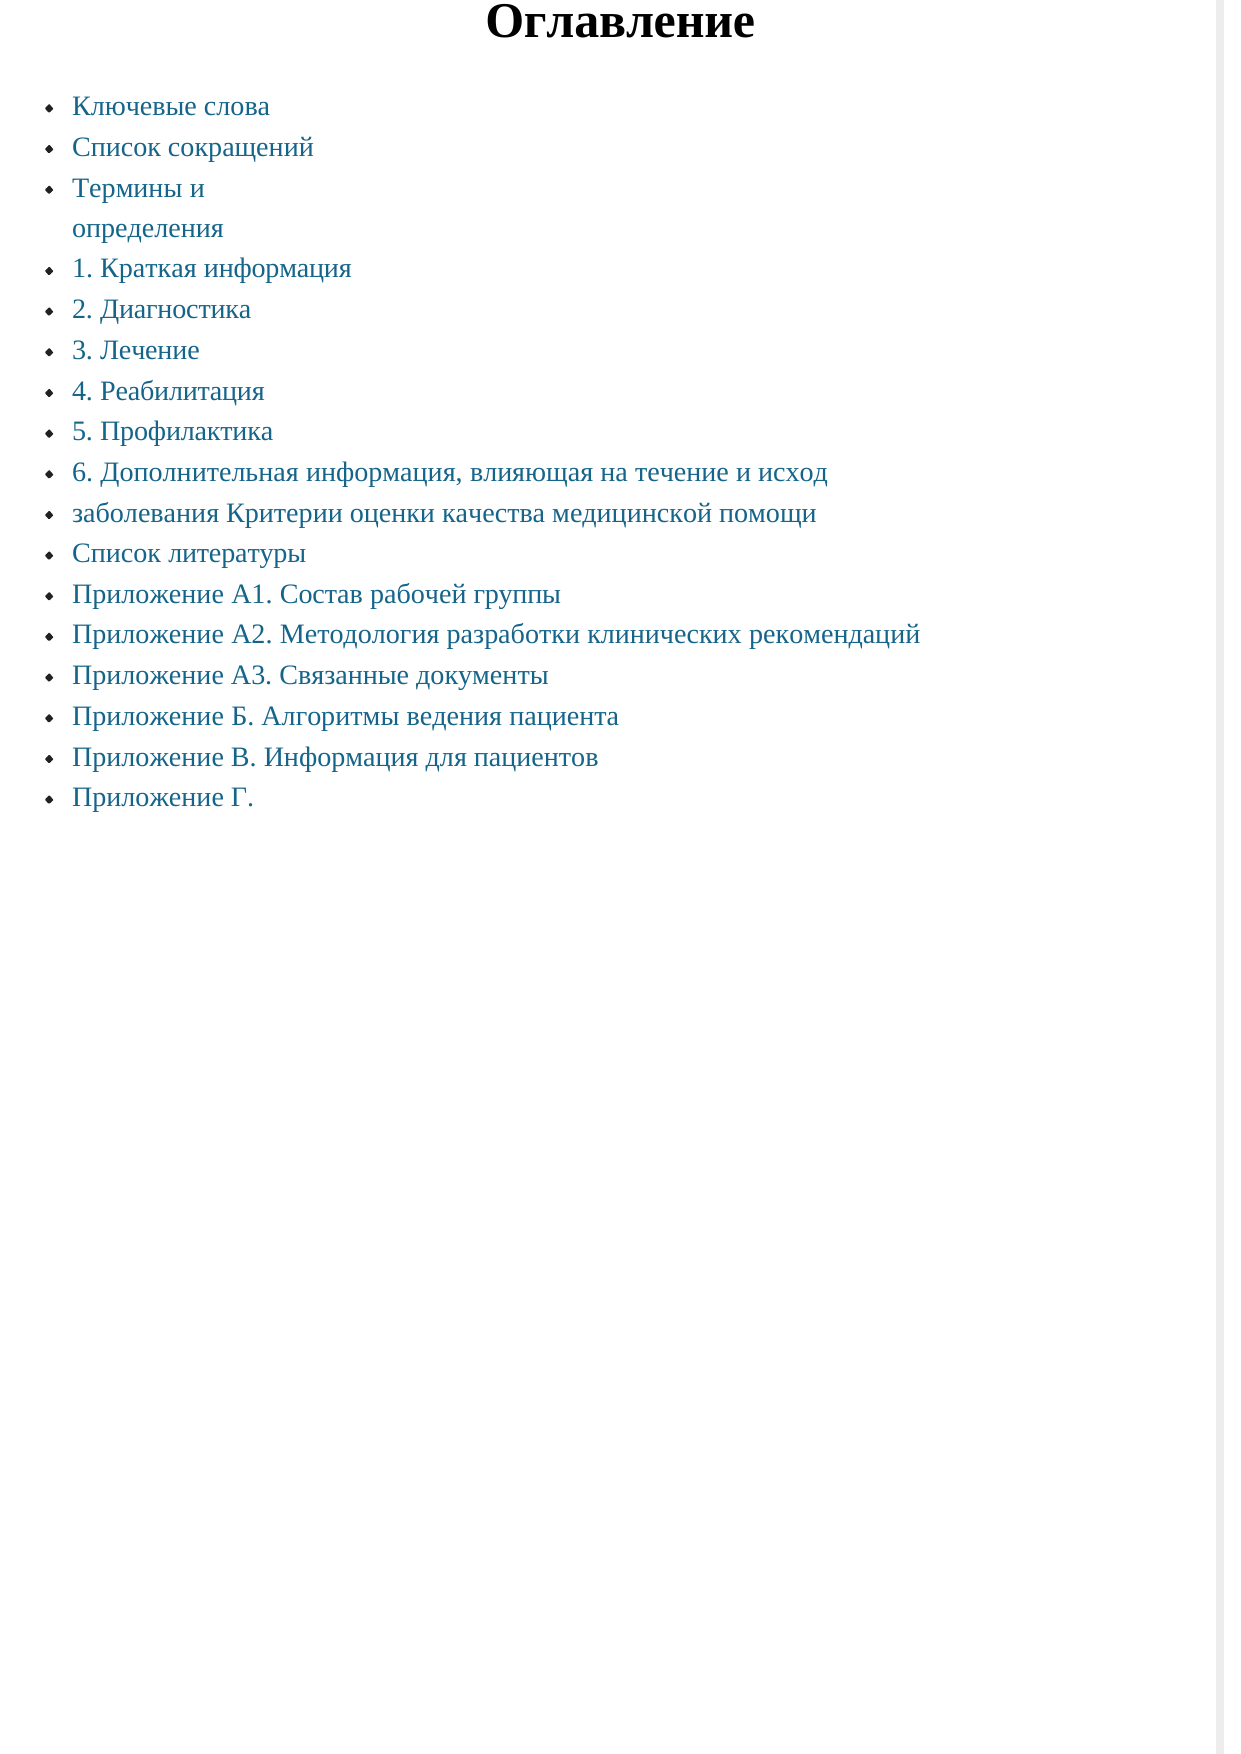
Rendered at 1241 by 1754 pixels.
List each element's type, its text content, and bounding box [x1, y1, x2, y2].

list Диагностика [72, 292, 1213, 325]
text Приложение Б. Алгоритмы ведения пациента Приложение В. Информация для пациентов Приложение Г. [72, 699, 664, 813]
text Приложение А2. Методология разработки клинических рекомендаций Приложение А3. Связанные документы [72, 618, 1009, 691]
text Приложение А1. Состав рабочей группы [72, 577, 1213, 609]
list Профилактика [72, 414, 1213, 447]
list Лечение [72, 333, 1213, 365]
text Ключевые слова Список сокращений Термины и определения [72, 89, 363, 244]
list Дополнительная информация, влияющая на течение и исход заболевания Критерии оценки качества медицинской помощи [72, 455, 978, 528]
list Краткая информация [72, 252, 1213, 284]
text Список литературы [72, 537, 1213, 569]
list Реабилитация [72, 374, 1213, 406]
subtitle Оглавление [64, 0, 1176, 46]
